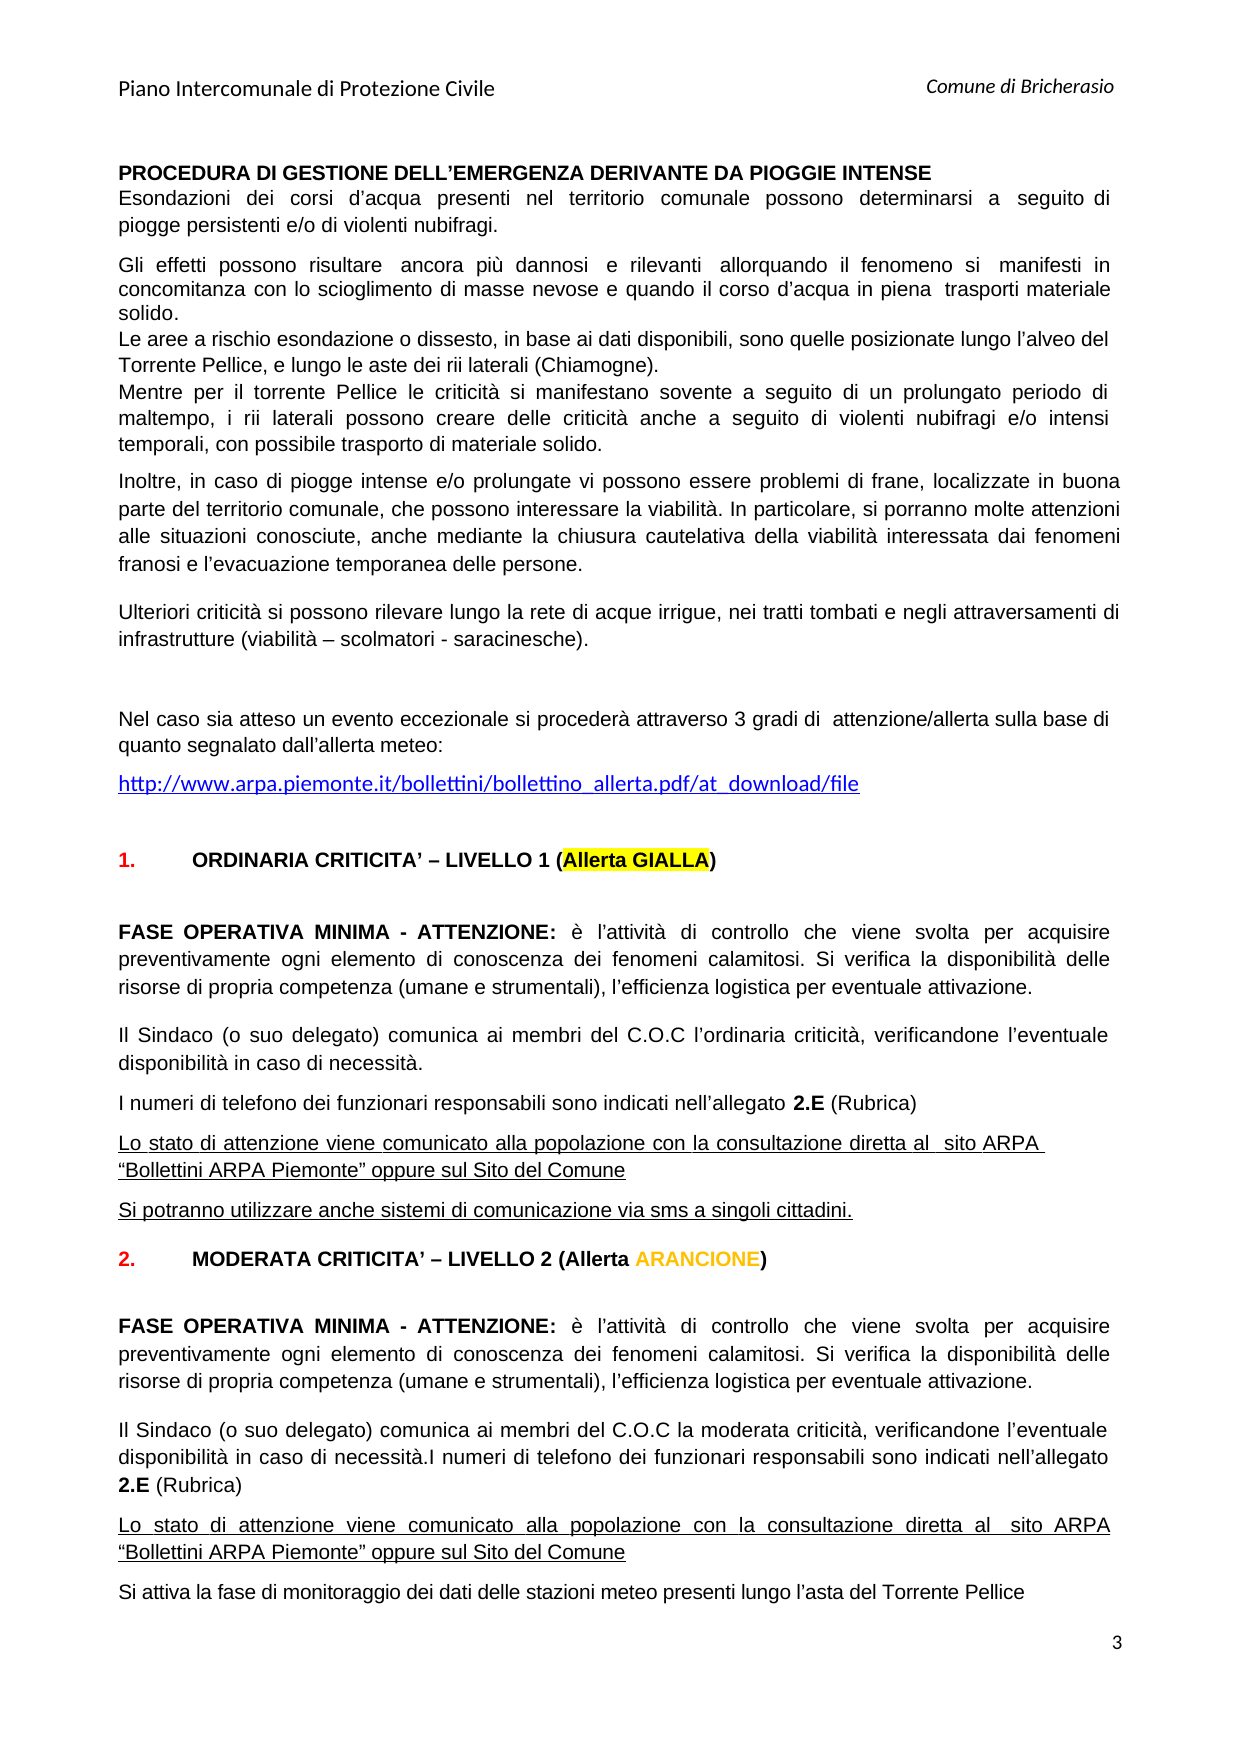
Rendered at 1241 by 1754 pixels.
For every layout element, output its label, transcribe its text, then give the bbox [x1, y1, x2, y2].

text FASE OPERATIVA MINIMA - ATTENZIONE: è l’attività di controllo che viene svolta per acquisire preventivamente ogni elemento di conoscenza dei fenomeni calamitosi. Si verifica la disponibilità delle risorse di propria competenza (umane e strumentali), l’efficienza logistica per eventuale attivazione. [118, 920, 1111, 999]
list ORDINARIA CRITICITA’ – LIVELLO 1 (Allerta GIALLA) [118, 847, 1111, 871]
text Le aree a rischio esondazione o dissesto, in base ai dati disponibili, sono quelle posizionate lungo l’alveo del Torrente Pellice, e lungo le aste dei rii laterali (Chiamogne). [118, 325, 1111, 377]
text PROCEDURA DI GESTIONE DELL’EMERGENZA DERIVANTE DA PIOGGIE INTENSE [118, 161, 1122, 185]
text FASE OPERATIVA MINIMA - ATTENZIONE: è l’attività di controllo che viene svolta per acquisire preventivamente ogni elemento di conoscenza dei fenomeni calamitosi. Si verifica la disponibilità delle risorse di propria competenza (umane e strumentali), l’efficienza logistica per eventuale attivazione. [118, 1314, 1111, 1393]
text Il Sindaco (o suo delegato) comunica ai membri del C.O.C l’ordinaria criticità, verificandone l’eventuale disponibilità in caso di necessità. [118, 1023, 1111, 1074]
text Lo stato di attenzione viene comunicato alla popolazione con la consultazione diretta al sito ARPA “Bollettini ARPA Piemonte” oppure sul Sito del Comune [118, 1513, 1111, 1534]
text Nel caso sia atteso un evento eccezionale si procederà attraverso 3 gradi di attenzione/allerta sulla base di quanto segnalato dall’allerta meteo: [118, 706, 1111, 758]
text Gli effetti possono risultare ancora più dannosi e rilevanti allorquando il fenomeno si manifesti in concomitanza con lo scioglimento di masse nevose e quando il corso d’acqua in piena trasporti materiale solido. [118, 253, 1111, 324]
text Lo stato di attenzione viene comunicato alla popolazione con la consultazione diretta al sito ARPA “Bollettini ARPA Piemonte” oppure sul Sito del Comune [118, 1535, 1111, 1564]
text I numeri di telefono dei funzionari responsabili sono indicati nell’allegato 2.E (Rubrica) [118, 1091, 1111, 1114]
text Ulteriori criticità si possono rilevare lungo la rete di acque irrigue, nei tratti tombati e negli attraversamenti di infrastrutture (viabilità – scolmatori - saracinesche). [118, 600, 1122, 651]
text Il Sindaco (o suo delegato) comunica ai membri del C.O.C la moderata criticità, verificandone l’eventuale disponibilità in caso di necessità.I numeri di telefono dei funzionari responsabili sono indicati nell’allegato 2.E (Rubrica) [118, 1418, 1111, 1497]
text http://www.arpa.piemonte.it/bollettini/bollettino_allerta.pdf/at_download/file [118, 770, 1111, 796]
text Si potranno utilizzare anche sistemi di comunicazione via sms a singoli cittadini. [118, 1198, 1122, 1222]
text Si attiva la fase di monitoraggio dei dati delle stazioni meteo presenti lungo l’asta del Torrente Pellice [118, 1580, 1111, 1604]
text Lo stato di attenzione viene comunicato alla popolazione con la consultazione diretta al sito ARPA “Bollettini ARPA Piemonte” oppure sul Sito del Comune [118, 1131, 1111, 1182]
text Inoltre, in caso di piogge intense e/o prolungate vi possono essere problemi di frane, localizzate in buona parte del territorio comunale, che possono interessare la viabilità. In particolare, si porranno molte attenzioni alle situazioni conosciute, anche mediante la chiusura cautelativa della viabilità interessata dai fenomeni franosi e l’evacuazione temporanea delle persone. [118, 469, 1122, 575]
text Mentre per il torrente Pellice le criticità si manifestano sovente a seguito di un prolungato periodo di maltempo, i rii laterali possono creare delle criticità anche a seguito di violenti nubifragi e/o intensi temporali, con possibile trasporto di materiale solido. [118, 378, 1111, 456]
list MODERATA CRITICITA’ – LIVELLO 2 (Allerta ARANCIONE) [118, 1246, 1111, 1270]
text Esondazioni dei corsi d’acqua presenti nel territorio comunale possono determinarsi a seguito di piogge persistenti e/o di violenti nubifragi. [118, 186, 1111, 237]
